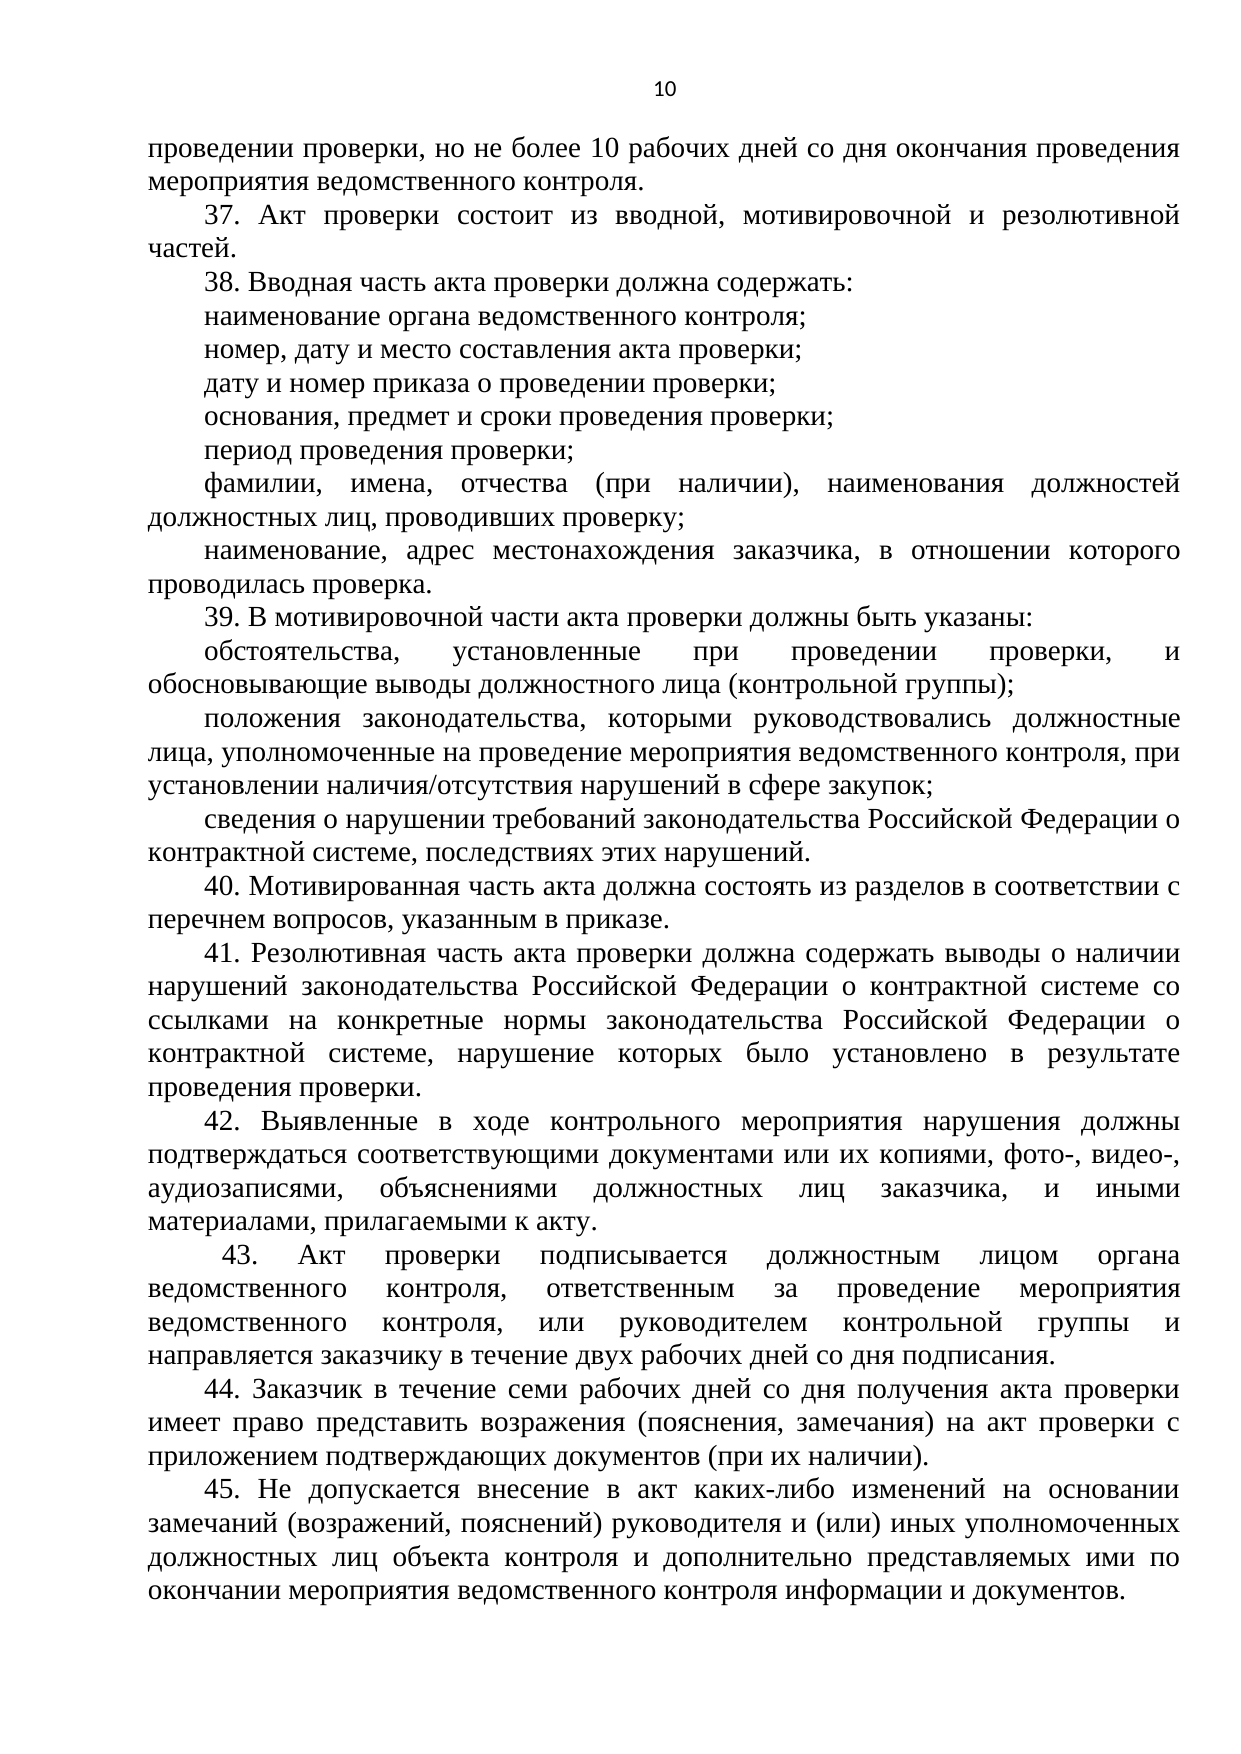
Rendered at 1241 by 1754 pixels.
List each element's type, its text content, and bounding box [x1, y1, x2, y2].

text фамилии, имена, отчества (при наличии), наименования должностей должностных лиц, проводивших проверку; [148, 465, 1181, 532]
text 38. Вводная часть акта проверки должна содержать: [148, 264, 1181, 298]
text номер, дату и место составления акта проверки; [148, 331, 1181, 365]
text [148, 130, 1181, 197]
text 37. Акт проверки состоит из вводной, мотивировочной и резолютивной частей. [148, 197, 1181, 264]
text 45. Не допускается внесение в акт каких-либо изменений на основании замечаний (возражений, пояснений) руководителя и (или) иных уполномоченных должностных лиц объекта контроля и дополнительно представляемых ими по окончании мероприятия ведомственного контроля информации и документов. [148, 1472, 1181, 1606]
text 40. Мотивированная часть акта должна состоять из разделов в соответствии с перечнем вопросов, указанным в приказе. [148, 868, 1181, 935]
text наименование органа ведомственного контроля; [148, 298, 1181, 331]
text основания, предмет и сроки проведения проверки; [148, 398, 1181, 432]
text дату и номер приказа о проведении проверки; [148, 365, 1181, 398]
text сведения о нарушении требований законодательства Российской Федерации о контрактной системе, последствиях этих нарушений. [148, 801, 1181, 868]
text 41. Резолютивная часть акта проверки должна содержать выводы о наличии нарушений законодательства Российской Федерации о контрактной системе со ссылками на конкретные нормы законодательства Российской Федерации о контрактной системе, нарушение которых было установлено в результате проведения проверки. [148, 935, 1181, 1103]
text 39. В мотивировочной части акта проверки должны быть указаны: [148, 599, 1181, 633]
text период проведения проверки; [148, 432, 1181, 465]
text 42. Выявленные в ходе контрольного мероприятия нарушения должны подтверждаться соответствующими документами или их копиями, фото-, видео-, аудиозаписями, объяснениями должностных лиц заказчика, и иными материалами, прилагаемыми к акту. [148, 1103, 1181, 1237]
text обстоятельства, установленные при проведении проверки, и обосновывающие выводы должностного лица (контрольной группы); [148, 633, 1181, 700]
text наименование, адрес местонахождения заказчика, в отношении которого проводилась проверка. [148, 532, 1181, 599]
text 44. Заказчик в течение семи рабочих дней со дня получения акта проверки имеет право представить возражения (пояснения, замечания) на акт проверки с приложением подтверждающих документов (при их наличии). [148, 1371, 1181, 1472]
text 43. Акт проверки подписывается должностным лицом органа ведомственного контроля, ответственным за проведение мероприятия ведомственного контроля, или руководителем контрольной группы и направляется заказчику в течение двух рабочих дней со дня подписания. [148, 1237, 1181, 1371]
text положения законодательства, которыми руководствовались должностные лица, уполномоченные на проведение мероприятия ведомственного контроля, при установлении наличия/отсутствия нарушений в сфере закупок; [148, 700, 1181, 801]
